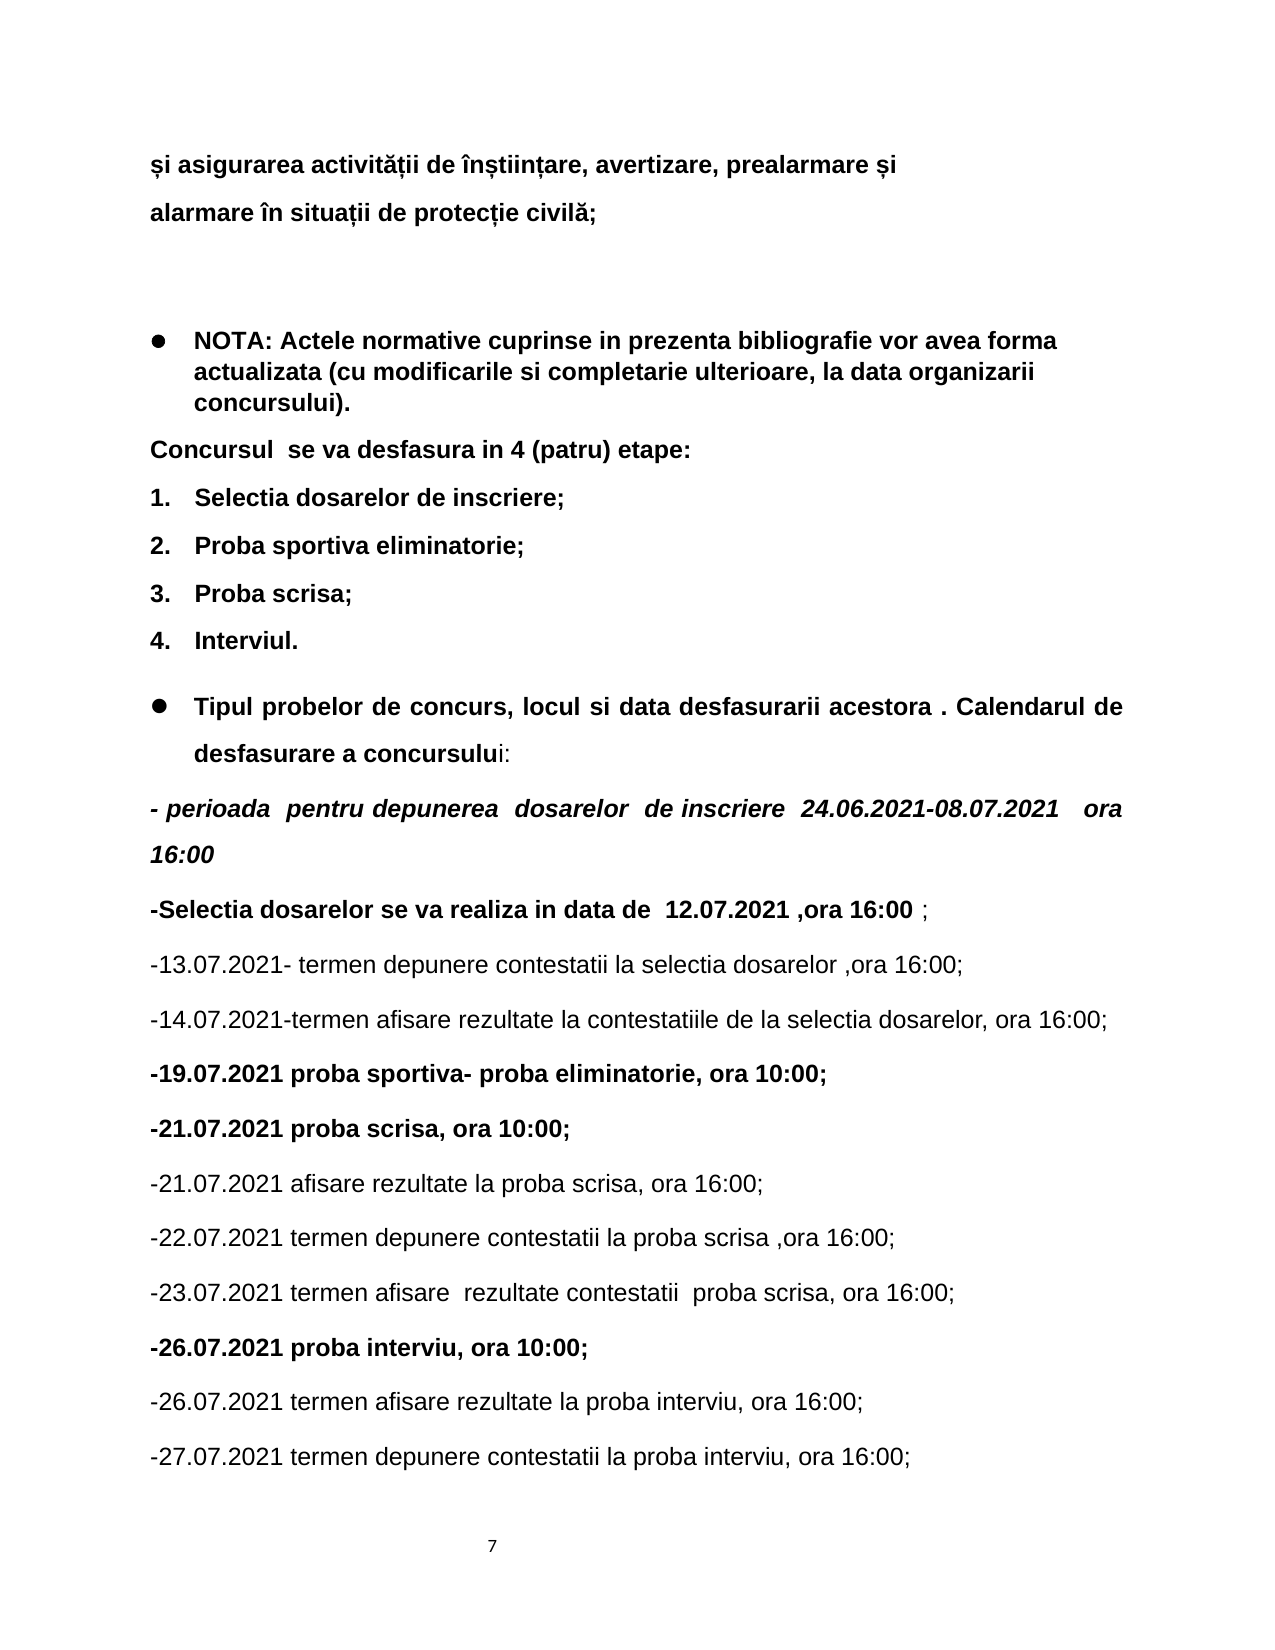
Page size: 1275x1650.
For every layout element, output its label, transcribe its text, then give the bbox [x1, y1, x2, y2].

text -21.07.2021 proba scrisa, ora 10:00; [150, 1096, 1125, 1143]
list Proba scrisa; [150, 578, 1125, 607]
text -23.07.2021 termen afisare rezultate contestatii proba scrisa, ora 16:00; [150, 1260, 1125, 1307]
list Tipul probelor de concurs, locul si data desfasurarii acestora . Calendarul de desfasurare a concursului: [150, 674, 1125, 768]
text -14.07.2021-termen afisare rezultate la contestatiile de la selectia dosarelor, ora 16:00; [150, 986, 1125, 1033]
text -26.07.2021 proba interviu, ora 10:00; [150, 1314, 1125, 1361]
text -13.07.2021- termen depunere contestatii la selectia dosarelor ,ora 16:00; [150, 932, 1125, 979]
text -26.07.2021 termen afisare rezultate la proba interviu, ora 16:00; [150, 1369, 1125, 1416]
text -22.07.2021 termen depunere contestatii la proba scrisa ,ora 16:00; [150, 1205, 1125, 1252]
text -Selectia dosarelor se va realiza in data de 12.07.2021 ,ora 16:00 ; [150, 877, 1125, 924]
list - perioada pentru depunerea dosarelor de inscriere 24.06.2021-08.07.2021 ora 16:00 [150, 776, 1125, 869]
text -21.07.2021 afisare rezultate la proba scrisa, ora 16:00; [150, 1151, 1125, 1197]
list alarmare în situații de protecție civilă; [150, 198, 1125, 226]
list NOTA: Actele normative cuprinse in prezenta bibliografie vor avea forma actualizata (cu modificarile si completarie ulterioare, la data organizarii concursului). [150, 326, 1125, 416]
list și asigurarea activității de înștiințare, avertizare, prealarmare și [150, 150, 1125, 179]
list Proba sportiva eliminatorie; [150, 531, 1125, 559]
text Concursul se va desfasura in 4 (patru) etape: [150, 435, 1125, 464]
list Interviul. [150, 626, 1125, 655]
text -27.07.2021 termen depunere contestatii la proba interviu, ora 16:00; [150, 1424, 1125, 1471]
text -19.07.2021 proba sportiva- proba eliminatorie, ora 10:00; [150, 1041, 1125, 1088]
list Selectia dosarelor de inscriere; [150, 483, 1125, 512]
